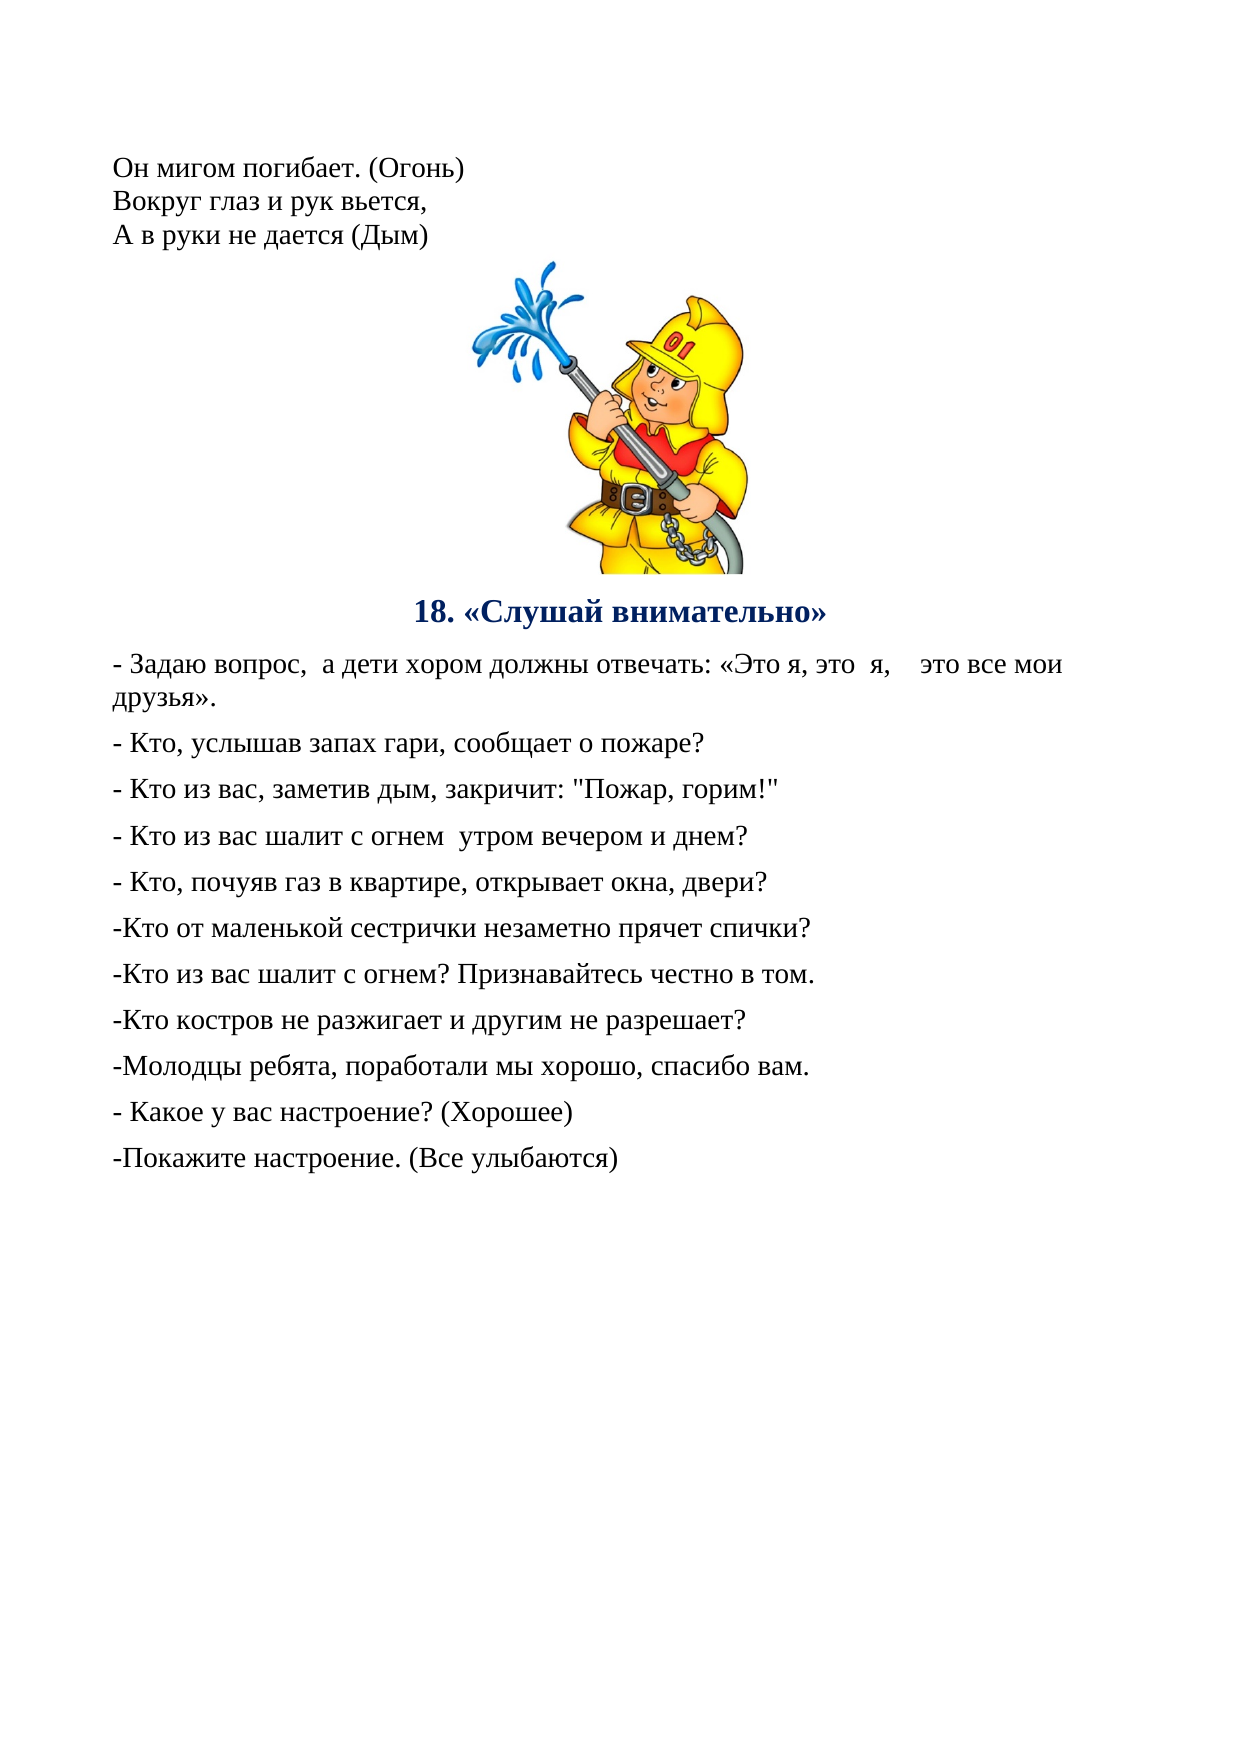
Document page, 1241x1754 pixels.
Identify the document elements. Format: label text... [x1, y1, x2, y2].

text А в руки не дается (Дым) [112, 217, 1128, 251]
text -Кто от маленькой сестрички незаметно прячет спички? [112, 910, 1128, 943]
text - Кто, почуяв газ в квартире, открывает окна, двери? [112, 864, 1128, 897]
picture [456, 250, 784, 575]
text - Задаю вопрос, а дети хором должны отвечать: «Это я, это я, это все мои друзья». [112, 646, 1128, 713]
text -Молодцы ребята, поработали мы хорошо, спасибо вам. [112, 1048, 1128, 1081]
text -Кто из вас шалит с огнем? Признавайтесь честно в том. [112, 956, 1128, 989]
text Вокруг глаз и рук вьется, [112, 183, 1128, 217]
text - Кто, услышав запах гари, сообщает о пожаре? [112, 726, 1128, 759]
text - Кто из вас, заметив дым, закричит: "Пожар, горим!" [112, 772, 1128, 805]
text -Покажите настроение. (Все улыбаются) [112, 1140, 1128, 1173]
text - Какое у вас настроение? (Хорошее) [112, 1094, 1128, 1127]
text 18. «Слушай внимательно» [112, 591, 1128, 629]
text Он мигом погибает. (Огонь) [112, 150, 1128, 183]
text - Кто из вас шалит с огнем утром вечером и днем? [112, 818, 1128, 851]
text -Кто костров не разжигает и другим не разрешает? [112, 1002, 1128, 1035]
